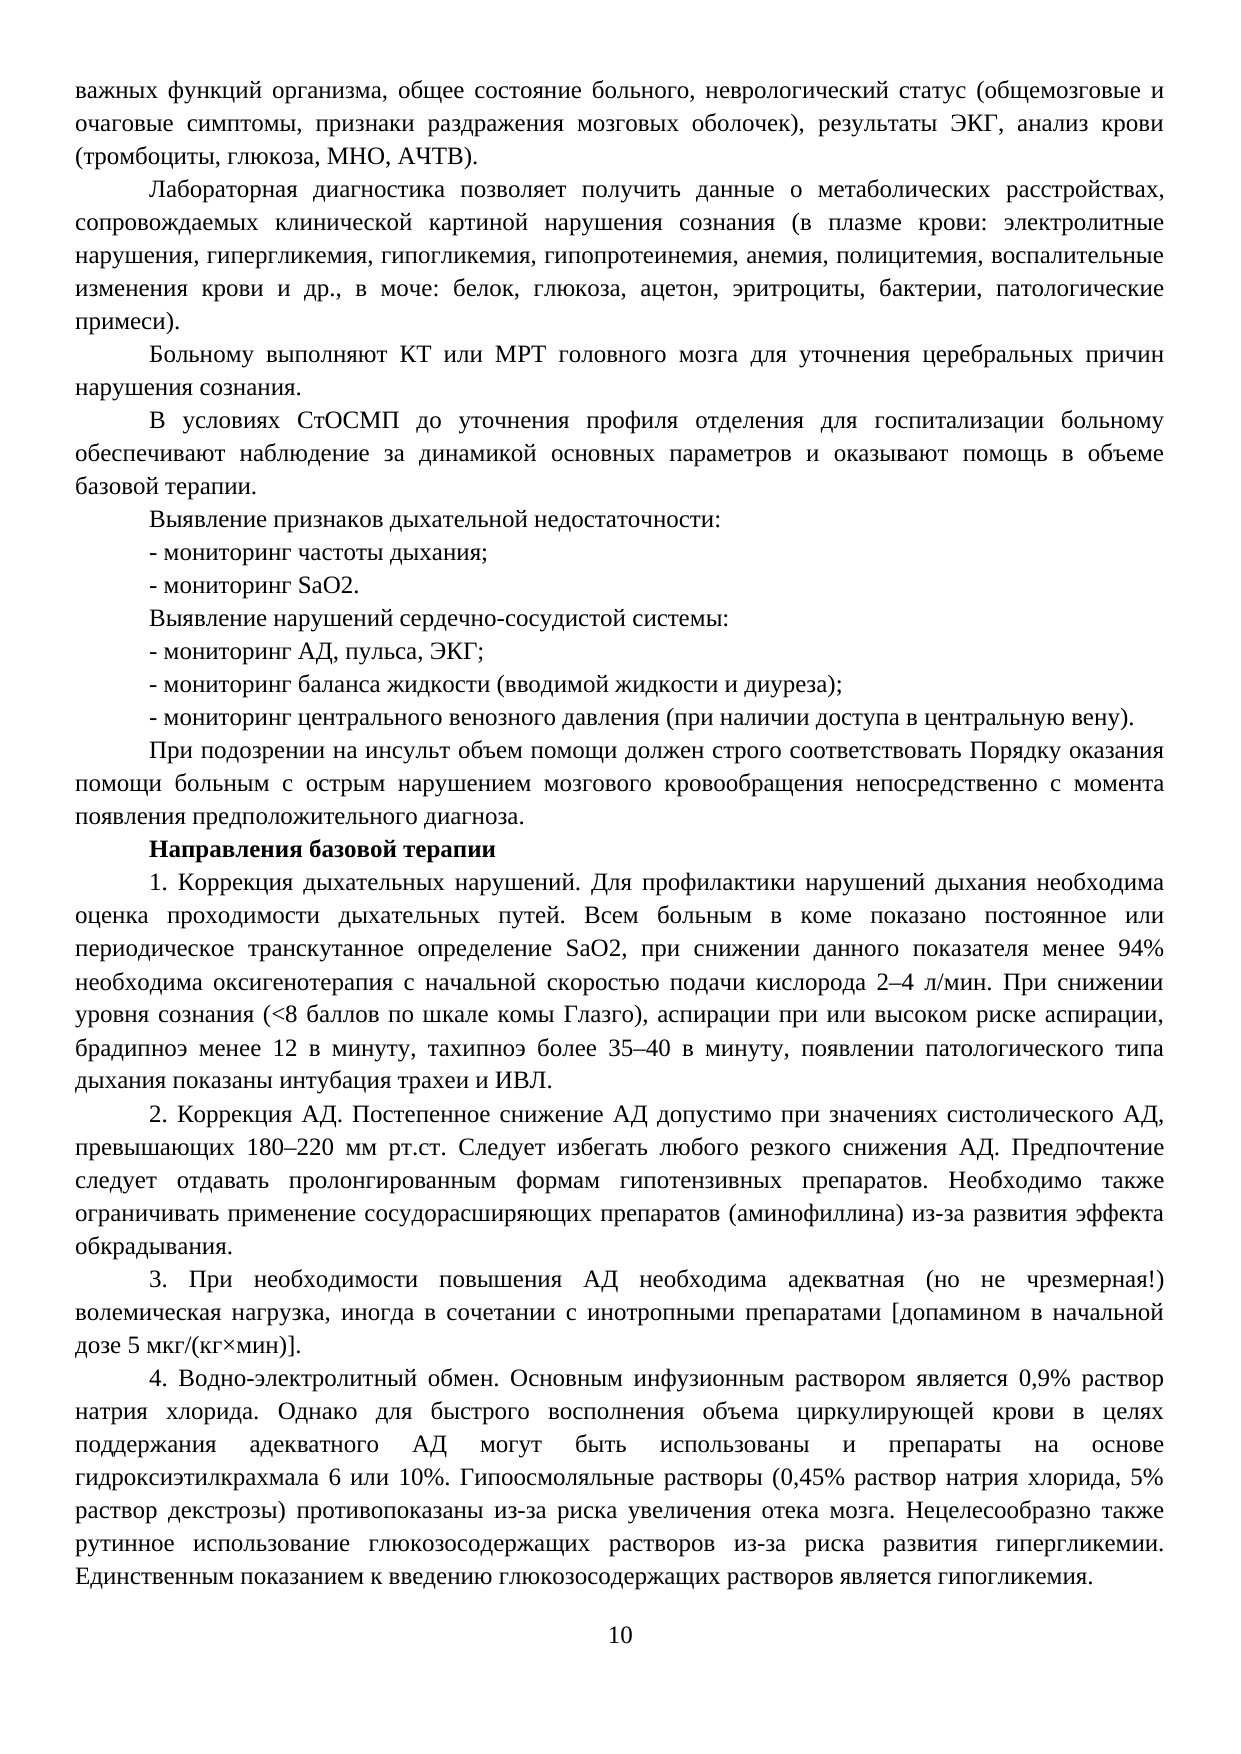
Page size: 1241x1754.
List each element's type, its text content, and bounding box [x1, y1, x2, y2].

text - мониторинг центрального венозного давления (при наличии доступа в центральную вену). [75, 702, 1165, 731]
text - мониторинг баланса жидкости (вводимой жидкости и диуреза); [75, 669, 1165, 698]
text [75, 75, 1165, 170]
text 4. Водно-электролитный обмен. Основным инфузионным раствором является 0,9% раствор натрия хлорида. Однако для быстрого восполнения объема циркулирующей крови в целях поддержания адекватного АД могут быть использованы и препараты на основе гидроксиэтилкрахмала 6 или 10%. Гипоосмоляльные растворы (0,45% раствор натрия хлорида, 5% раствор декстрозы) противопоказаны из-за риска увеличения отека мозга. Нецелесообразно также рутинное использование глюкозосодержащих растворов из-за риска развития гипергликемии. Единственным показанием к введению глюкозосодержащих растворов является гипогликемия. [75, 1363, 1165, 1590]
text 2. Коррекция АД. Постепенное снижение АД допустимо при значениях систолического АД, превышающих 180–220 мм рт.ст. Следует избегать любого резкого снижения АД. Предпочтение следует отдавать пролонгированным формам гипотензивных препаратов. Необходимо также ограничивать применение сосудорасширяющих препаратов (аминофиллина) из-за развития эффекта обкрадывания. [75, 1099, 1165, 1259]
text Лабораторная диагностика позволяет получить данные о метаболических расстройствах, сопровождаемых клинической картиной нарушения сознания (в плазме крови: электролитные нарушения, гипергликемия, гипогликемия, гипопротеинемия, анемия, полицитемия, воспалительные изменения крови и др., в моче: белок, глюкоза, ацетон, эритроциты, бактерии, патологические примеси). [75, 174, 1165, 335]
text Выявление нарушений сердечно-сосудистой системы: [75, 603, 1165, 632]
text Направления базовой терапии [75, 834, 1165, 863]
text 3. При необходимости повышения АД необходима адекватная (но не чрезмерная!) волемическая нагрузка, иногда в сочетании с инотропными препаратами [допамином в начальной дозе 5 мкг/(кг×мин)]. [75, 1264, 1165, 1358]
text Выявление признаков дыхательной недостаточности: [75, 504, 1165, 533]
text 1. Коррекция дыхательных нарушений. Для профилактики нарушений дыхания необходима оценка проходимости дыхательных путей. Всем больным в коме показано постоянное или периодическое транскутанное определение SaO2, при снижении данного показателя менее 94% необходима оксигенотерапия с начальной скоростью подачи кислорода 2–4 л/мин. При снижении уровня сознания (<8 баллов по шкале комы Глазго), аспирации при или высоком риске аспирации, брадипноэ менее 12 в минуту, тахипноэ более 35–40 в минуту, появлении патологического типа дыхания показаны интубация трахеи и ИВЛ. [75, 867, 1165, 1094]
text - мониторинг частоты дыхания; [75, 537, 1165, 566]
text - мониторинг АД, пульса, ЭКГ; [75, 636, 1165, 665]
text В условиях СтОСМП до уточнения профиля отделения для госпитализации больному обеспечивают наблюдение за динамикой основных параметров и оказывают помощь в объеме базовой терапии. [75, 405, 1165, 500]
text При подозрении на инсульт объем помощи должен строго соответствовать Порядку оказания помощи больным с острым нарушением мозгового кровообращения непосредственно с момента появления предположительного диагноза. [75, 735, 1165, 830]
text - мониторинг SaO2. [75, 570, 1165, 599]
text Больному выполняют КТ или МРТ головного мозга для уточнения церебральных причин нарушения сознания. [75, 339, 1165, 401]
